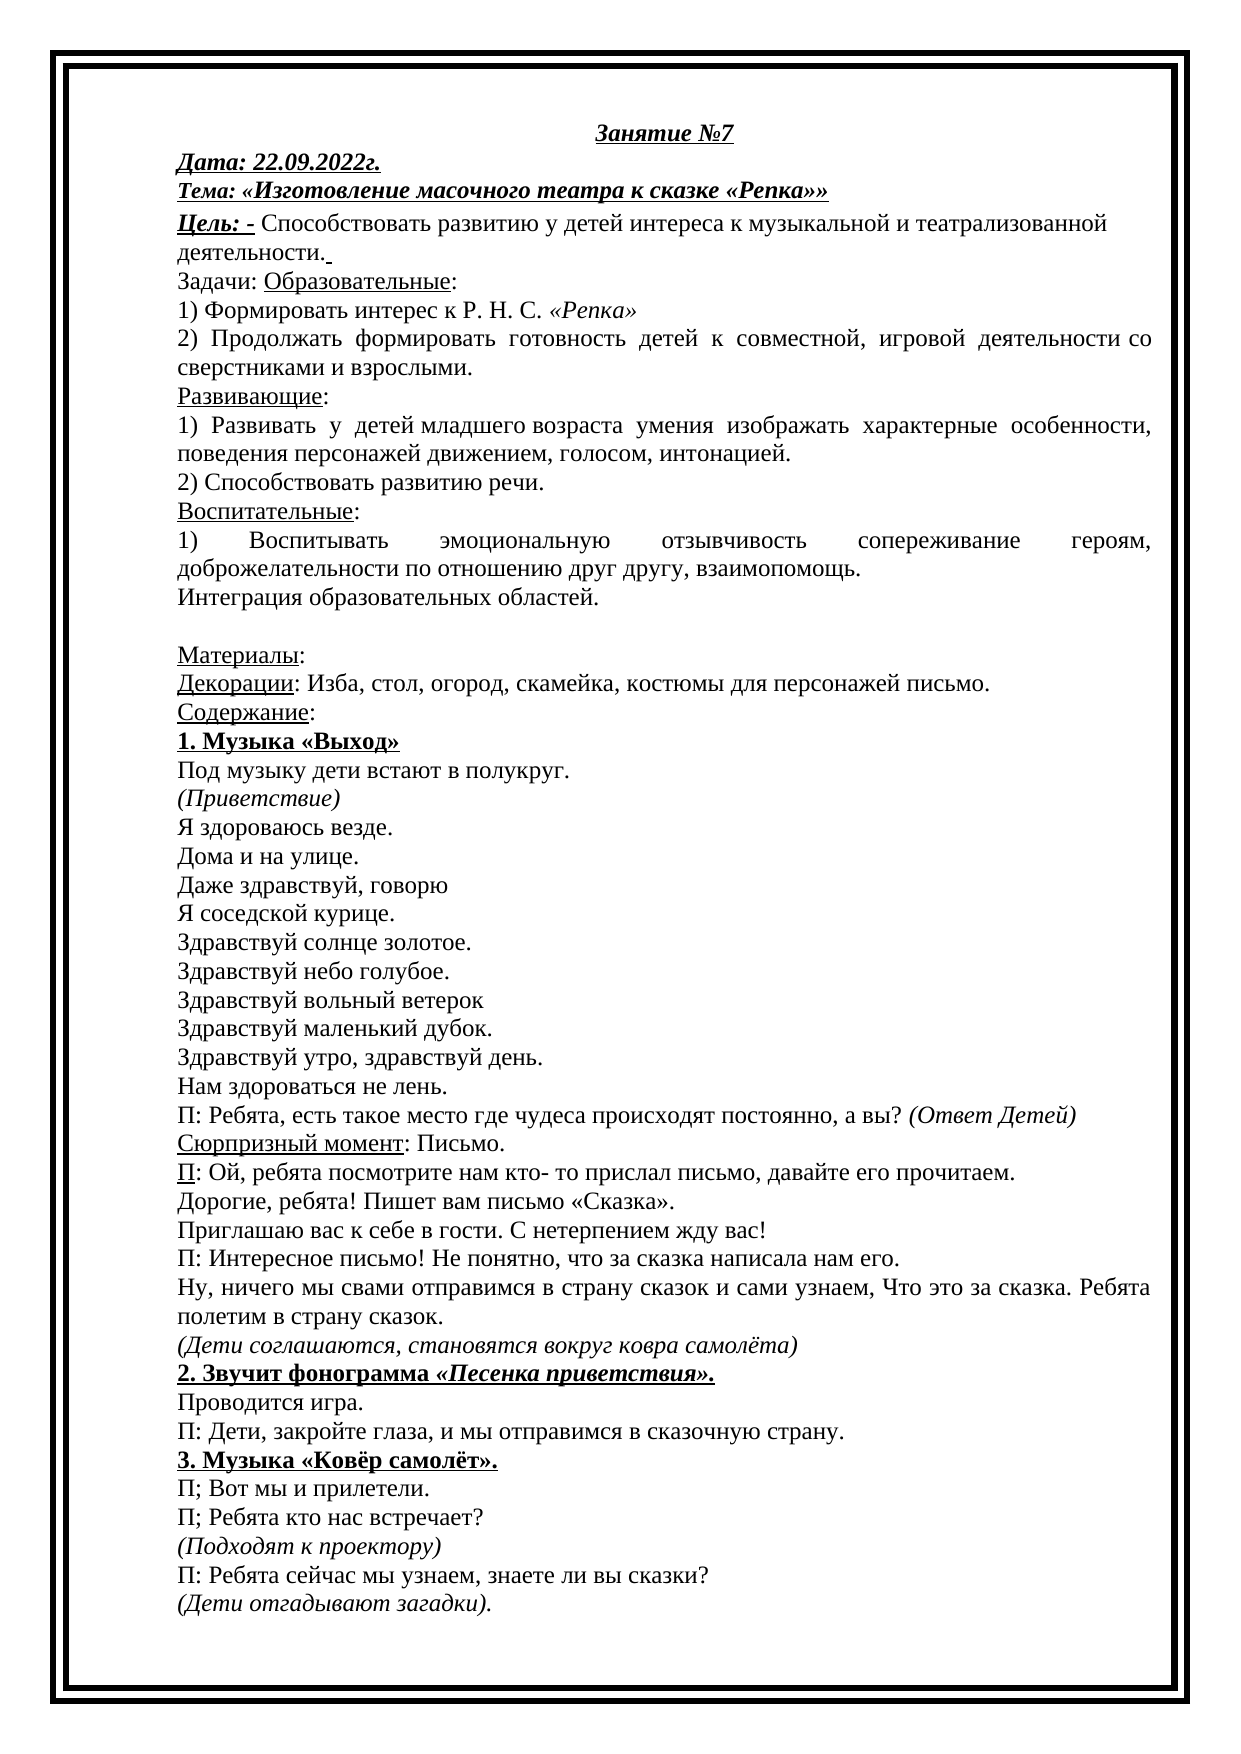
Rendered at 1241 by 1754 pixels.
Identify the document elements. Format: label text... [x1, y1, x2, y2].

text П: Интересное письмо! Не понятно, что за сказка написала нам его. [177, 1243, 1152, 1272]
text Материалы: [177, 640, 1152, 668]
text Здравствуй утро, здравствуй день. [177, 1042, 1152, 1071]
text П: Ребята, есть такое место где чудеса происходят постоянно, а вы? (Ответ Детей) [177, 1100, 1152, 1128]
text Декорации: Изба, стол, огород, скамейка, костюмы для персонажей письмо. [177, 668, 1152, 697]
text Задачи: Образовательные: [177, 266, 1152, 295]
text П; Ребята кто нас встречает? [177, 1502, 1152, 1531]
text Тема: «Изготовление масочного театра к сказке «Репка»» [177, 176, 1152, 204]
text Цель: - Способствовать развитию у детей интереса к музыкальной и театрализованной деятельности. [177, 208, 1152, 266]
text Занятие №7 [177, 118, 1152, 147]
text 1. Музыка «Выход» [177, 726, 1152, 755]
text Здравствуй маленький дубок. [177, 1013, 1152, 1042]
text Сюрпризный момент: Письмо. [177, 1128, 1152, 1157]
text Ну, ничего мы свами отправимся в страну сказок и сами узнаем, Что это за сказка. Ребята полетим в страну сказок. [177, 1272, 1152, 1330]
text Я здороваюсь везде. [177, 812, 1152, 841]
text П: Ой, ребята посмотрите нам кто- то прислал письмо, давайте его прочитаем. [177, 1157, 1152, 1186]
text Здравствуй небо голубое. [177, 956, 1152, 985]
text Дома и на улице. [177, 841, 1152, 870]
text 2. Звучит фонограмма «Песенка приветствия». [177, 1358, 1152, 1387]
text Воспитательные: [177, 496, 1152, 525]
text Нам здороваться не лень. [177, 1071, 1152, 1100]
text Дата: 22.09.2022г. [177, 147, 1152, 176]
text Содержание: [177, 697, 1152, 726]
text 1) Воспитывать эмоциональную отзывчивость сопереживание героям, доброжелательности по отношению друг другу, взаимопомощь. [177, 525, 1152, 582]
text 3. Музыка «Ковёр самолёт». [177, 1445, 1152, 1473]
text 2) Продолжать формировать готовность детей к совместной, игровой деятельности со сверстниками и взрослыми. [177, 323, 1152, 381]
text 2) Способствовать развитию речи. [177, 467, 1152, 496]
text 1) Формировать интерес к Р. Н. С. «Репка» [177, 295, 1152, 323]
text (Дети соглашаются, становятся вокруг ковра самолёта) [177, 1330, 1152, 1358]
text (Дети отгадывают загадки). [177, 1588, 1152, 1617]
text (Подходят к проектору) [177, 1531, 1152, 1560]
text П: Ребята сейчас мы узнаем, знаете ли вы сказки? [177, 1560, 1152, 1588]
text 1) Развивать у детей младшего возраста умения изображать характерные особенности, поведения персонажей движением, голосом, интонацией. [177, 410, 1152, 467]
text Интеграция образовательных областей. [177, 582, 1152, 611]
text Даже здравствуй, говорю [177, 870, 1152, 898]
text Под музыку дети встают в полукруг. [177, 755, 1152, 783]
text Я соседской курице. [177, 898, 1152, 927]
text Здравствуй вольный ветерок [177, 985, 1152, 1013]
text П; Вот мы и прилетели. [177, 1473, 1152, 1502]
text Проводится игра. [177, 1387, 1152, 1416]
text Здравствуй солнце золотое. [177, 927, 1152, 956]
text Дорогие, ребята! Пишет вам письмо «Сказка». [177, 1186, 1152, 1215]
text Развивающие: [177, 381, 1152, 410]
text Приглашаю вас к себе в гости. С нетерпением жду вас! [177, 1215, 1152, 1243]
text П: Дети, закройте глаза, и мы отправимся в сказочную страну. [177, 1416, 1152, 1445]
text (Приветствие) [177, 783, 1152, 812]
